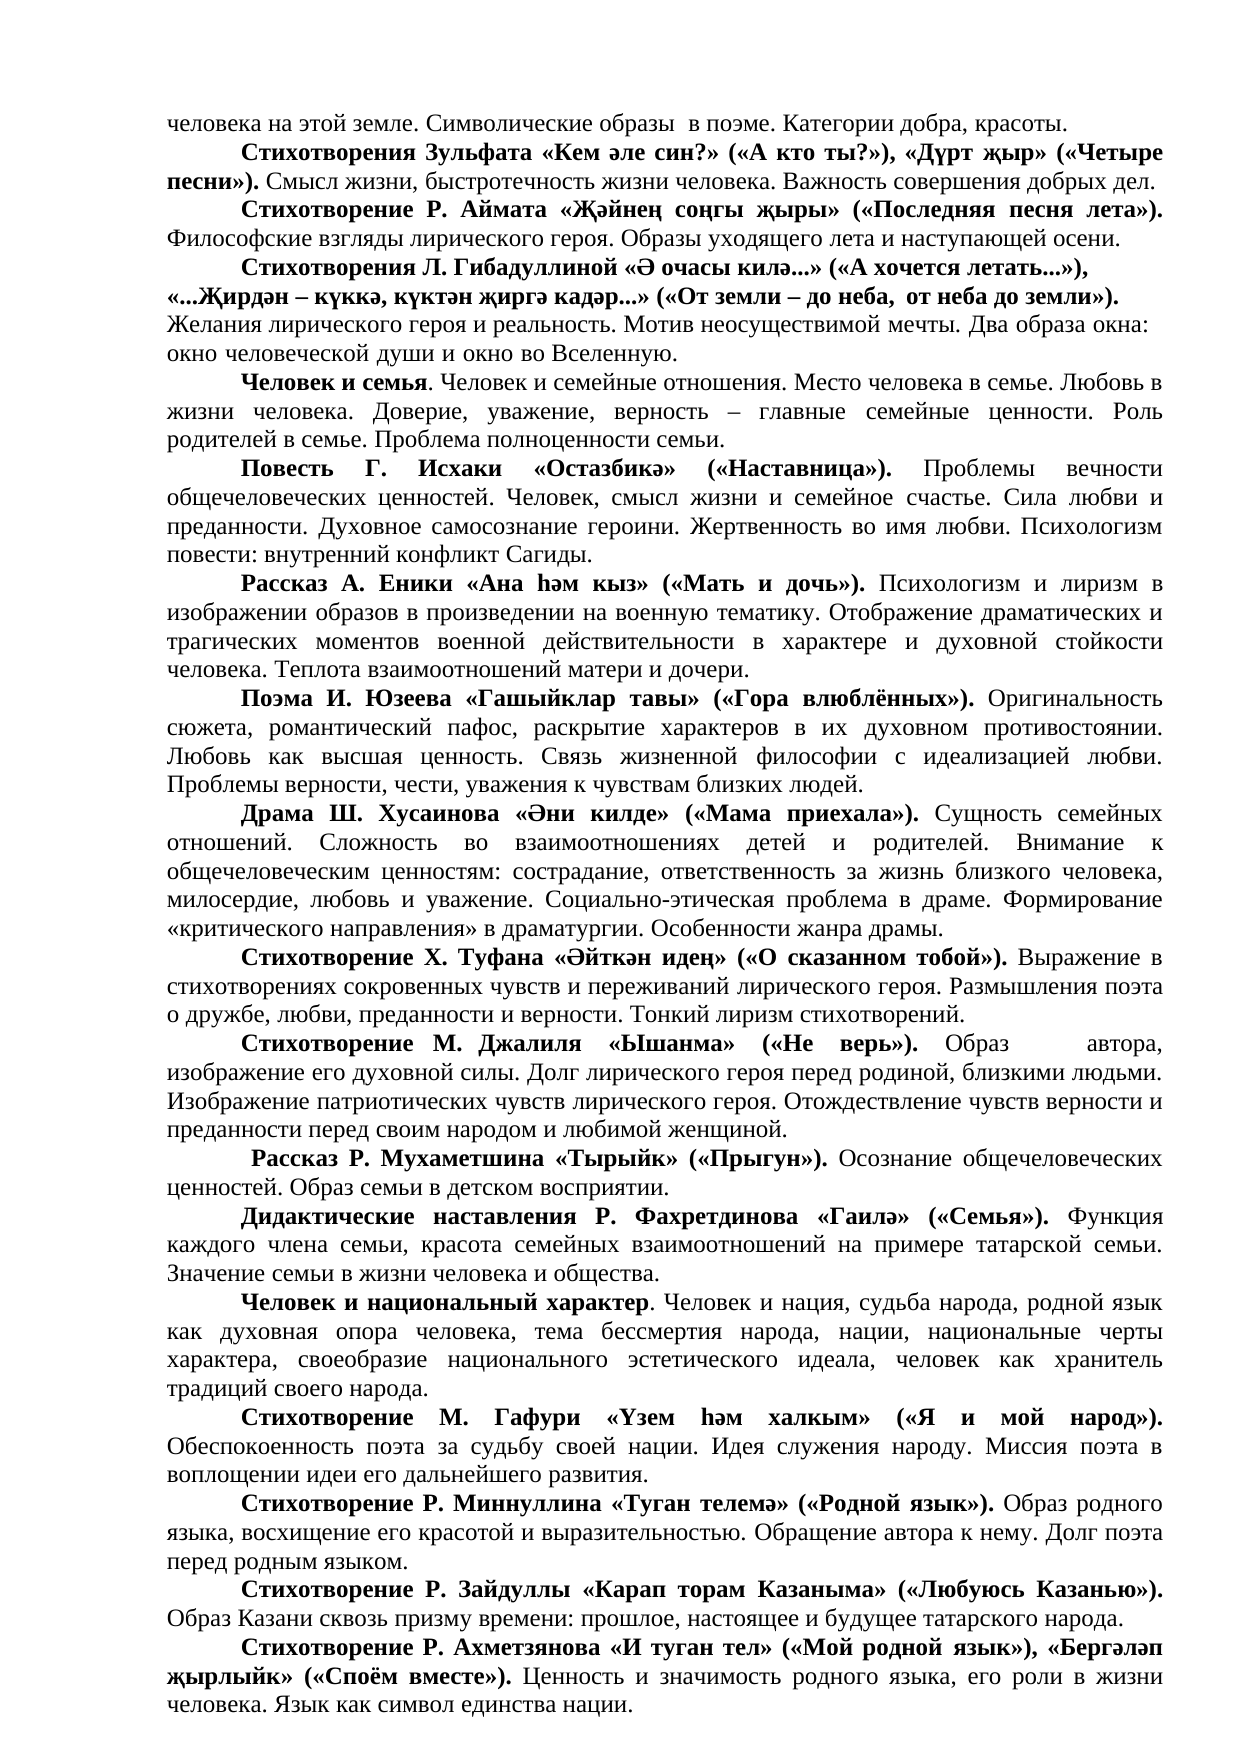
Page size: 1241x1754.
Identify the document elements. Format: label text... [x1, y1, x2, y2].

text Стихотворение М. Гафури «Үзем һәм халкым» («Я и мой народ»). Обеспокоенность поэта за судьбу своей нации. Идея служения народу. Миссия поэта в воплощении идеи его дальнейшего развития. [167, 1402, 1163, 1488]
text Рассказ А. Еники «Ана һәм кыз» («Мать и дочь»). Психологизм и лиризм в изображении образов в произведении на военную тематику. Отображение драматических и трагических моментов военной действительности в характере и духовной стойкости человека. Теплота взаимоотношений матери и дочери. [167, 568, 1163, 683]
text Рассказ Р. Мухаметшина «Тырыйк» («Прыгун»). Осознание общечеловеческих ценностей. Образ семьи в детском восприятии. [167, 1143, 1163, 1201]
text Стихотворение Р. Миннуллина «Туган телемә» («Родной язык»). Образ родного языка, восхищение его красотой и выразительностью. Обращение автора к нему. Долг поэта перед родным языком. [167, 1488, 1163, 1574]
text Стихотворение Х. Туфана «Әйткән идең» («О сказанном тобой»). Выражение в стихотворениях сокровенных чувств и переживаний лирического героя. Размышления поэта о дружбе, любви, преданности и верности. Тонкий лиризм стихотворений. [167, 942, 1163, 1028]
text Человек и национальный характер. Человек и нация, судьба народа, родной язык как духовная опора человека, тема бессмертия народа, нации, национальные черты характера, своеобразие национального эстетического идеала, человек как хранитель традиций своего народа. [167, 1287, 1163, 1402]
text Человек и семья. Человек и семейные отношения. Место человека в семье. Любовь в жизни человека. Доверие, уважение, верность – главные семейные ценности. Роль родителей в семье. Проблема полноценности семьи. [167, 367, 1163, 453]
text Стихотворение Р. Зайдуллы «Карап торам Казаныма» («Любуюсь Казанью»). Образ Казани сквозь призму времени: прошлое, настоящее и будущее татарского народа. [167, 1574, 1163, 1632]
text Стихотворения Л. Гибадуллиной «Ә очасы килә...» («А хочется летать...»), «...Җирдән – күккә, күктән җиргә кадәр...» («От земли – до неба, от неба до земли»). Желания лирического героя и реальность. Мотив неосуществимой мечты. Два образа окна: окно человеческой души и окно во Вселенную. [167, 252, 1163, 367]
text Драма Ш. Хусаинова «Әни килде» («Мама приехала»). Сущность семейных отношений. Сложность во взаимоотношениях детей и родителей. Внимание к общечеловеческим ценностям: сострадание, ответственность за жизнь близкого человека, милосердие, любовь и уважение. Социально-этическая проблема в драме. Формирование «критического направления» в драматургии. Особенности жанра драмы. [167, 798, 1163, 942]
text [167, 108, 1163, 137]
text Стихотворение Р. Ахметзянова «И туган тел» («Мой родной язык»), «Бергәләп җырлыйк» («Споём вместе»). Ценность и значимость родного языка, его роли в жизни человека. Язык как символ единства нации. [167, 1632, 1163, 1718]
text Стихотворения Зульфата «Кем әле син?» («А кто ты?»), «Дүрт җыр» («Четыре песни»). Смысл жизни, быстротечность жизни человека. Важность совершения добрых дел. [167, 137, 1163, 194]
text Стихотворение Р. Аймата «Җәйнең соңгы җыры» («Последняя песня лета»). Философские взгляды лирического героя. Образы уходящего лета и наступающей осени. [167, 194, 1163, 252]
text Повесть Г. Исхаки «Остазбикә» («Наставница»). Проблемы вечности общечеловеческих ценностей. Человек, смысл жизни и семейное счастье. Сила любви и преданности. Духовное самосознание героини. Жертвенность во имя любви. Психологизм повести: внутренний конфликт Сагиды. [167, 453, 1163, 568]
text Дидактические наставления Р. Фахретдинова «Гаилә» («Семья»). Функция каждого члена семьи, красота семейных взаимоотношений на примере татарской семьи. Значение семьи в жизни человека и общества. [167, 1201, 1163, 1287]
text Поэма И. Юзеева «Гашыйклар тавы» («Гора влюблённых»). Оригинальность сюжета, романтический пафос, раскрытие характеров в их духовном противостоянии. Любовь как высшая ценность. Связь жизненной философии с идеализацией любви. Проблемы верности, чести, уважения к чувствам близких людей. [167, 683, 1163, 798]
text Стихотворение М. Джалиля «Ышанма» («Не верь»). Образ автора, изображение его духовной силы. Долг лирического героя перед родиной, близкими людьми. Изображение патриотических чувств лирического героя. Отождествление чувств верности и преданности перед своим народом и любимой женщиной. [167, 1028, 1163, 1143]
